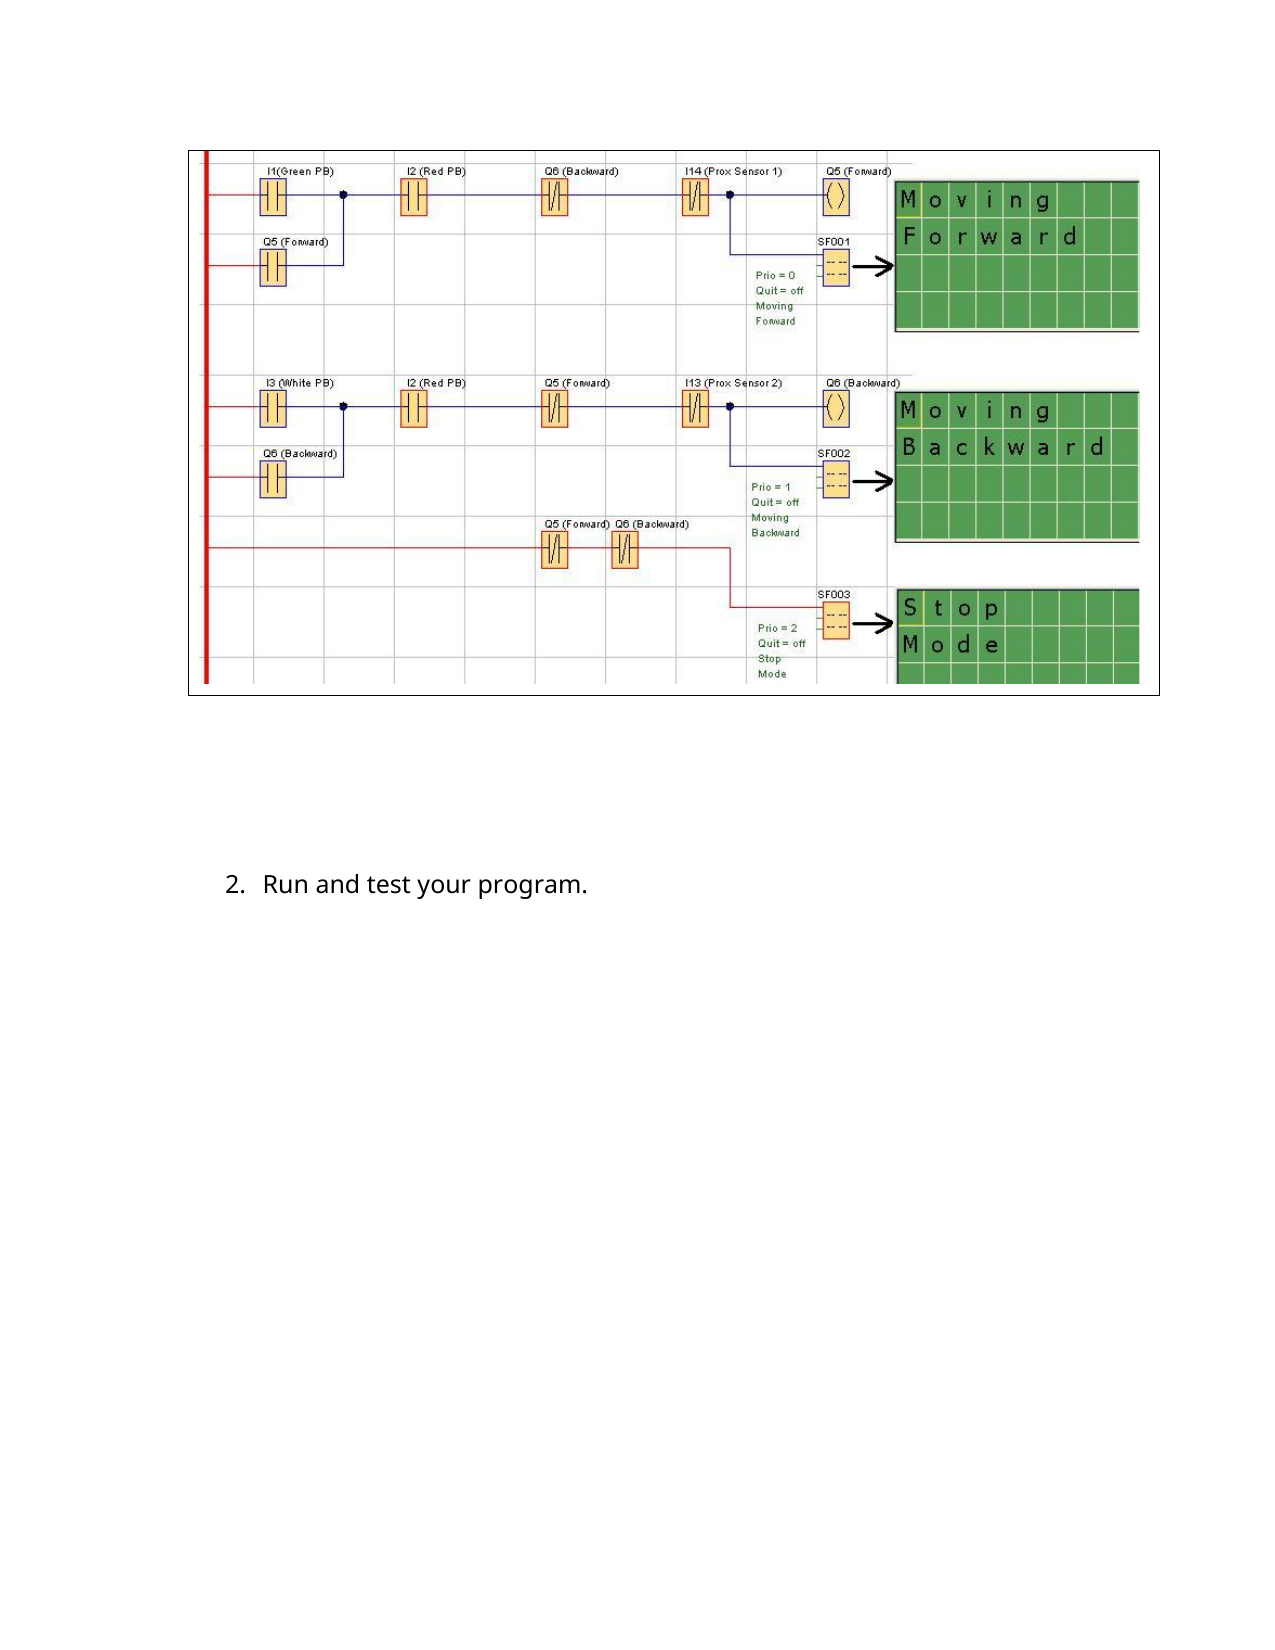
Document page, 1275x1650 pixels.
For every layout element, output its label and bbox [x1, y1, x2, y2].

picture [199, 151, 1140, 684]
table_cell [176, 150, 1172, 996]
